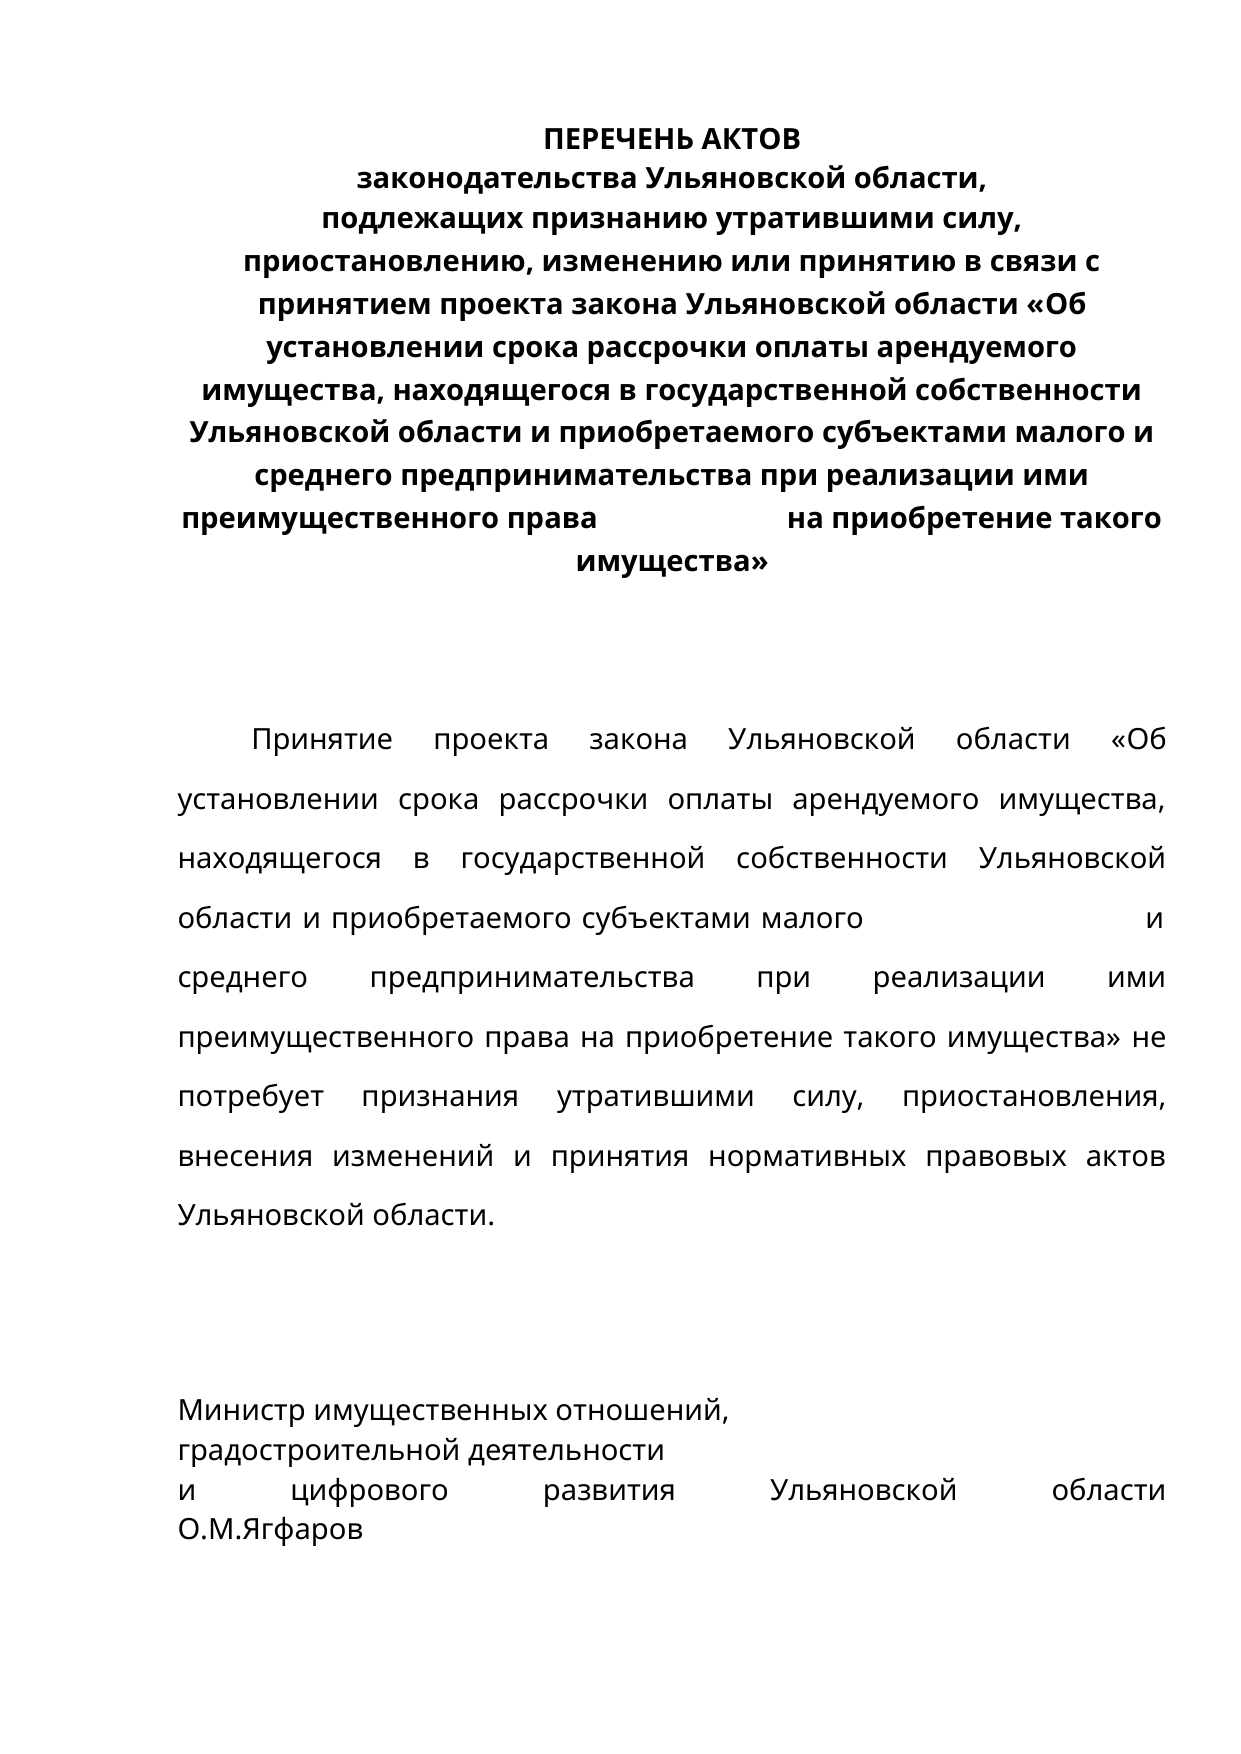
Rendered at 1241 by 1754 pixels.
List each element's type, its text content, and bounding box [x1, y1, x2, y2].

text и цифрового развития Ульяновской области О.М.Ягфаров [177, 1469, 1167, 1548]
text законодательства Ульяновской области, [177, 158, 1167, 197]
text Принятие проекта закона Ульяновской области «Об установлении срока рассрочки оплаты арендуемого имущества, находящегося в государственной собственности Ульяновской области и приобретаемого субъектами малого и среднего предпринимательства при реализации ими преимущественного права на приобретение такого имущества» не потребует признания утратившими силу, приостановления, внесения изменений и принятия нормативных правовых актов Ульяновской области. [177, 718, 1167, 1234]
text градостроительной деятельности [177, 1429, 1167, 1469]
text ПЕРЕЧЕНЬ АКТОВ [177, 118, 1167, 158]
text подлежащих признанию утратившими силу, приостановлению, изменению или принятию в связи с принятием проекта закона Ульяновской области «Об установлении срока рассрочки оплаты арендуемого имущества, находящегося в государственной собственности Ульяновской области и приобретаемого субъектами малого и среднего предпринимательства при реализации ими преимущественного права на приобретение такого имущества» [177, 197, 1167, 580]
text Министр имущественных отношений, [177, 1389, 1167, 1429]
